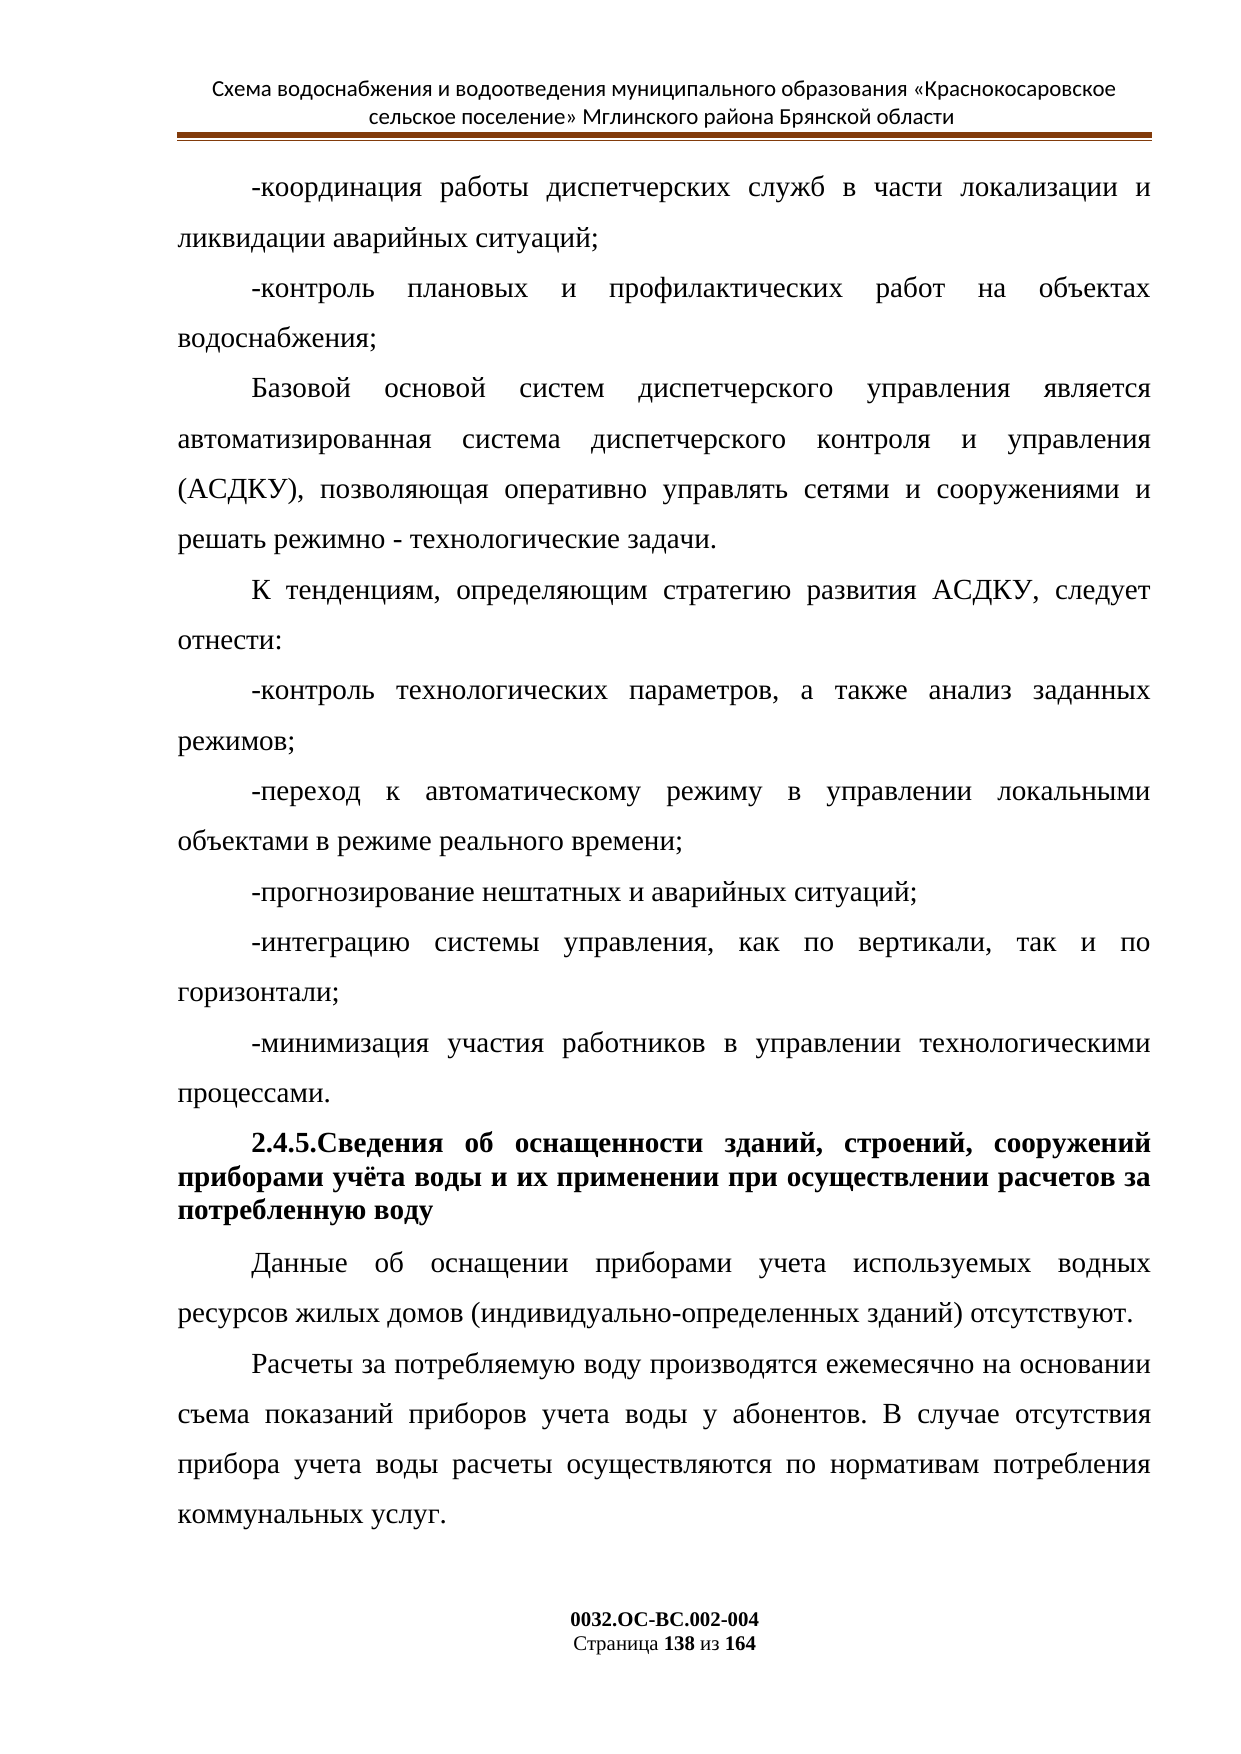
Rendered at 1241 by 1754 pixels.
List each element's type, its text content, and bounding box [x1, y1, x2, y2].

text Данные об оснащении приборами учета используемых водных ресурсов жилых домов (индивидуально-определенных зданий) отсутствуют. [177, 1245, 1152, 1329]
text -прогнозирование нештатных и аварийных ситуаций; [177, 874, 1152, 907]
text -контроль плановых и профилактических работ на объектах водоснабжения; [177, 270, 1152, 354]
text -переход к автоматическому режиму в управлении локальными объектами в режиме реального времени; [177, 773, 1152, 857]
text -минимизация участия работников в управлении технологическими процессами. [177, 1025, 1152, 1108]
text -координация работы диспетчерских служб в части локализации и ликвидации аварийных ситуаций; [177, 169, 1152, 253]
text 2.4.5.Сведения об оснащенности зданий, строений, сооружений приборами учёта воды и их применении при осуществлении расчетов за потребленную воду [177, 1125, 1152, 1226]
text -интеграцию системы управления, как по вертикали, так и по горизонтали; [177, 924, 1152, 1008]
text К тенденциям, определяющим стратегию развития АСДКУ, следует отнести: [177, 572, 1152, 656]
text Расчеты за потребляемую воду производятся ежемесячно на основании съема показаний приборов учета воды у абонентов. В случае отсутствия прибора учета воды расчеты осуществляются по нормативам потребления коммунальных услуг. [177, 1346, 1152, 1530]
text Базовой основой систем диспетчерского управления является автоматизированная система диспетчерского контроля и управления (АСДКУ), позволяющая оперативно управлять сетями и сооружениями и решать режимно - технологические задачи. [177, 371, 1152, 555]
text -контроль технологических параметров, а также анализ заданных режимов; [177, 672, 1152, 756]
